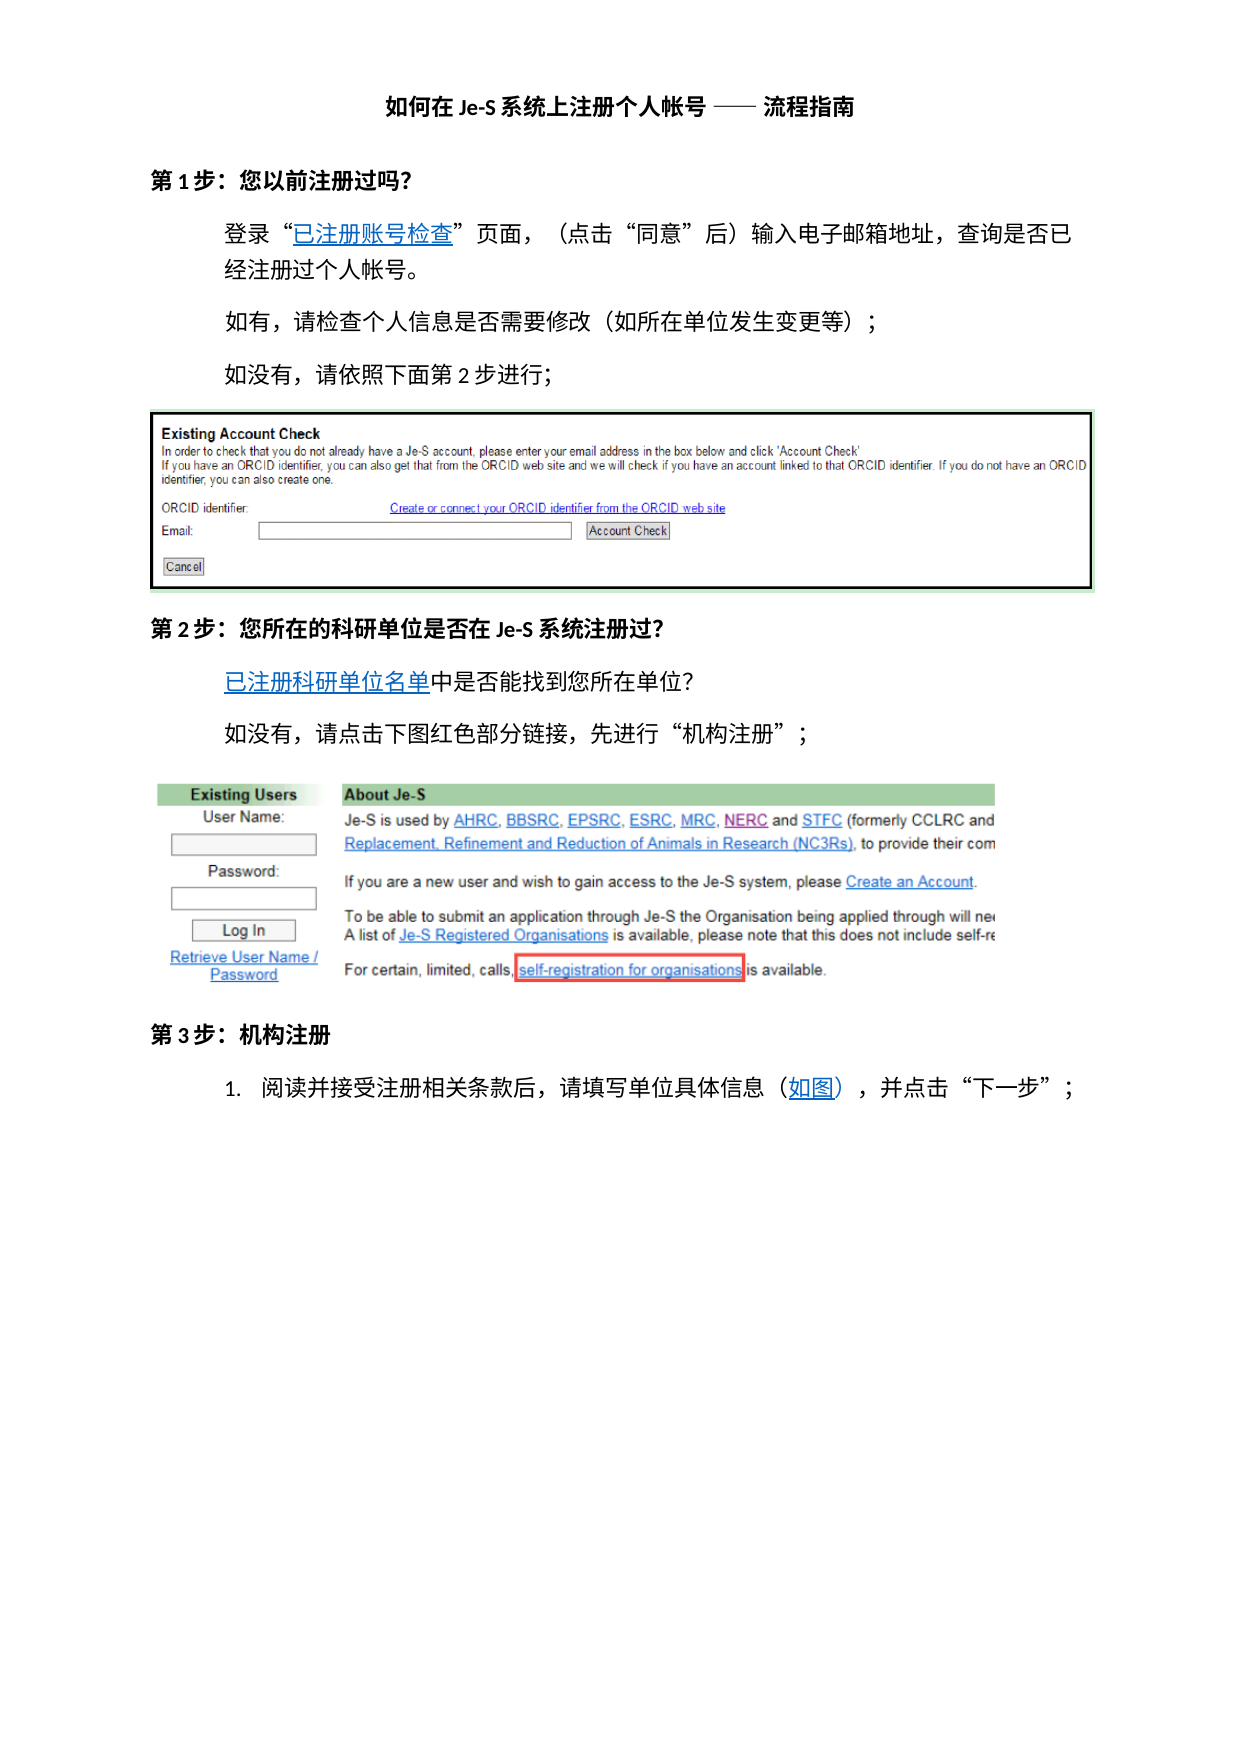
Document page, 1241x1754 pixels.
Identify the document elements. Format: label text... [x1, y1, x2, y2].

picture [150, 409, 1095, 593]
text 如没有，请点击下图红色部分链接，先进行“机构注册”； [150, 716, 1090, 749]
text 如有，请检查个人信息是否需要修改（如所在单位发生变更等）； [150, 304, 1090, 337]
text 第2步：您所在的科研单位是否在Je-S系统注册过？ [150, 611, 1090, 644]
text 如何在Je-S系统上注册个人帐号 —— 流程指南 [150, 89, 1090, 122]
text 第3步：机构注册 [150, 1017, 1090, 1050]
text 如没有，请依照下面第2步进行； [150, 357, 1090, 390]
list 阅读并接受注册相关条款后，请填写单位具体信息（如图），并点击“下一步”； [224, 1070, 1090, 1103]
text 登录“已注册账号检查”页面，（点击“同意”后）输入电子邮箱地址，查询是否已经注册过个人帐号。 [224, 216, 1090, 285]
text 第1步：您以前注册过吗？ [150, 163, 1090, 196]
picture [150, 768, 1061, 999]
text 已注册科研单位名单中是否能找到您所在单位？ [150, 663, 1090, 697]
